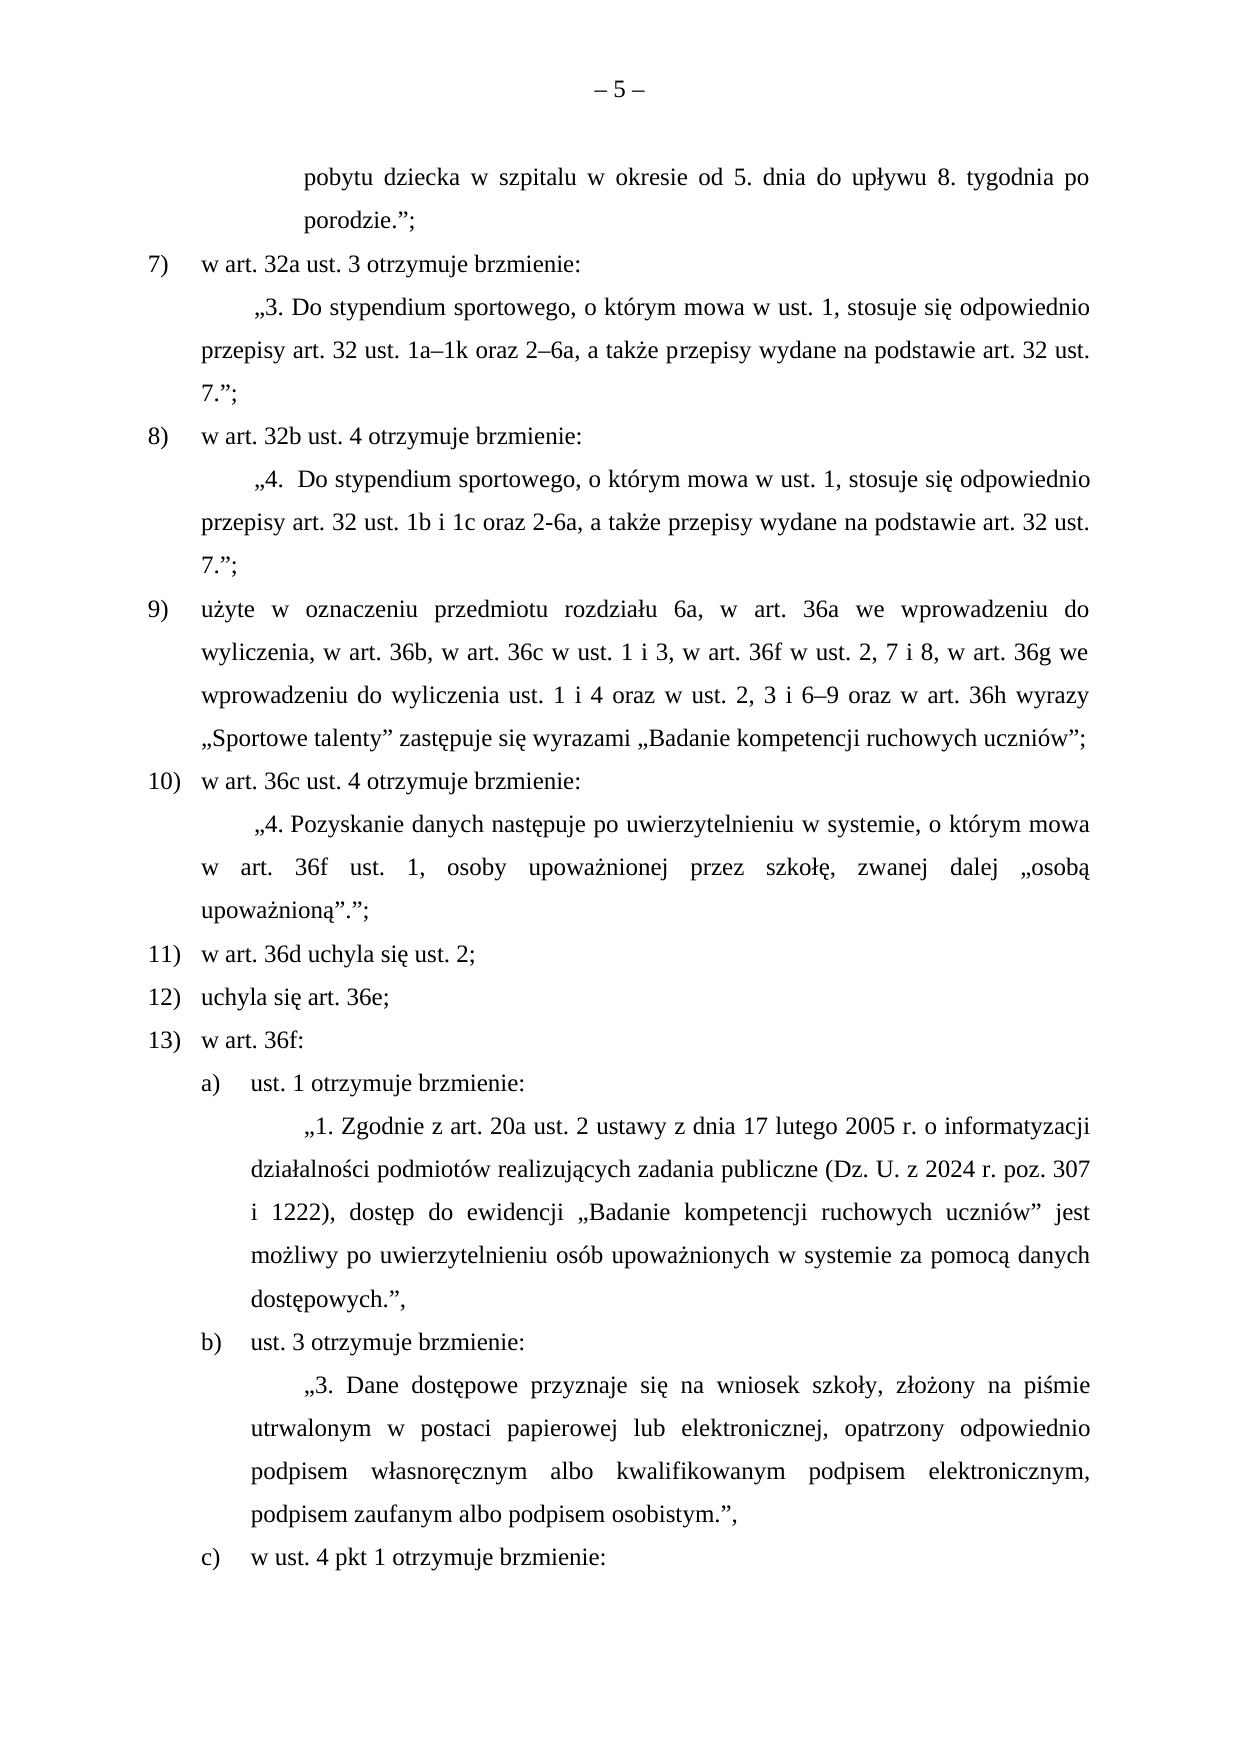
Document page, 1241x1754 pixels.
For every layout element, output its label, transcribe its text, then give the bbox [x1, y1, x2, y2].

text „1. Zgodnie z art. 20a ust. 2 ustawy z dnia 17 lutego 2005 r. o informatyzacji działalności podmiotów realizujących zadania publiczne (Dz. U. z 2024 r. poz. 307 i 1222), dostęp do ewidencji „Badanie kompetencji ruchowych uczniów” jest możliwy po uwierzytelnieniu osób upoważnionych w systemie za pomocą danych dostępowych.”, [251, 1111, 1091, 1312]
text „4. Do stypendium sportowego, o którym mowa w ust. 1, stosuje się odpowiednio przepisy art. 32 ust. 1b i 1c oraz 2-6a, a także przepisy wydane na podstawie art. 32 ust. 7.”; [201, 464, 1091, 579]
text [251, 162, 1091, 234]
text 13) w art. 36f: [148, 1025, 1091, 1054]
text 8) w art. 32b ust. 4 otrzymuje brzmienie: [148, 421, 1091, 450]
text „4. Pozyskanie danych następuje po uwierzytelnieniu w systemie, o którym mowa w art. 36f ust. 1, osoby upoważnionej przez szkołę, zwanej dalej „osobą upoważnioną”.”; [201, 809, 1091, 924]
text 12) uchyla się art. 36e; [148, 982, 1091, 1011]
text b) ust. 3 otrzymuje brzmienie: [201, 1327, 1091, 1356]
text 9) użyte w oznaczeniu przedmiotu rozdziału 6a, w art. 36a we wprowadzeniu do wyliczenia, w art. 36b, w art. 36c w ust. 1 i 3, w art. 36f w ust. 2, 7 i 8, w art. 36g we wprowadzeniu do wyliczenia ust. 1 i 4 oraz w ust. 2, 3 i 6–9 oraz w art. 36h wyrazy „Sportowe talenty” zastępuje się wyrazami „Badanie kompetencji ruchowych uczniów”; [148, 594, 1091, 752]
text c) w ust. 4 pkt 1 otrzymuje brzmienie: [201, 1542, 1091, 1571]
text „3. Dane dostępowe przyznaje się na wniosek szkoły, złożony na piśmie utrwalonym w postaci papierowej lub elektronicznej, opatrzony odpowiednio podpisem własnoręcznym albo kwalifikowanym podpisem elektronicznym, podpisem zaufanym albo podpisem osobistym.”, [251, 1370, 1091, 1528]
text 10) w art. 36c ust. 4 otrzymuje brzmienie: [148, 766, 1091, 795]
text 7) w art. 32a ust. 3 otrzymuje brzmienie: [148, 249, 1091, 277]
text 11) w art. 36d uchyla się ust. 2; [148, 939, 1091, 967]
text a) ust. 1 otrzymuje brzmienie: [201, 1068, 1091, 1097]
text „3. Do stypendium sportowego, o którym mowa w ust. 1, stosuje się odpowiednio przepisy art. 32 ust. 1a–1k oraz 2–6a, a także przepisy wydane na podstawie art. 32 ust. 7.”; [201, 292, 1091, 407]
